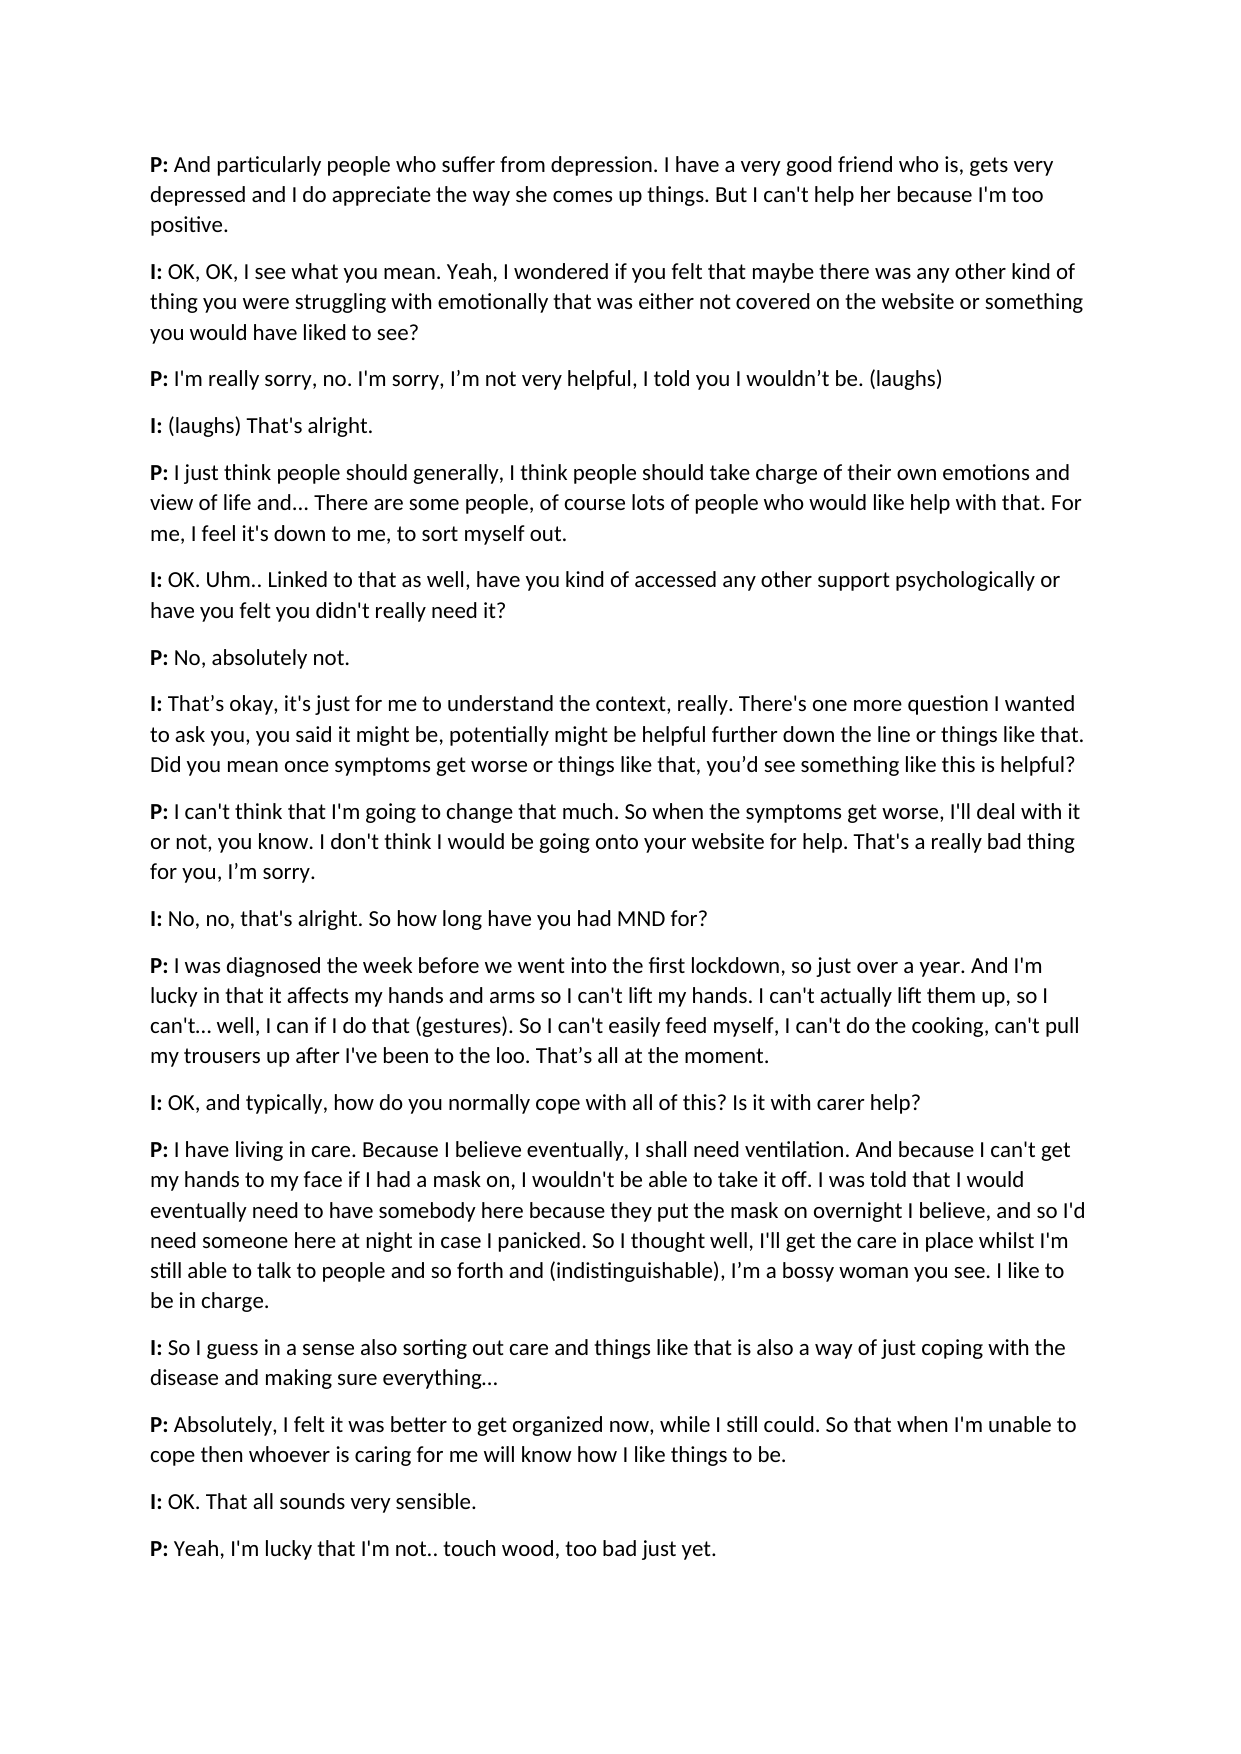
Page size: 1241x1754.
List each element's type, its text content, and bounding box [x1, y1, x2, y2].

text I: OK, and typically, how do you normally cope with all of this? Is it with carer help? [150, 1088, 1090, 1117]
text P: I'm really sorry, no. I'm sorry, I’m not very helpful, I told you I wouldn’t be. (laughs) [150, 364, 1090, 393]
text P: No, absolutely not. [150, 643, 1090, 671]
text I: (laughs) That's alright. [150, 411, 1090, 439]
text P: And particularly people who suffer from depression. I have a very good friend who is, gets very depressed and I do appreciate the way she comes up things. But I can't help her because I'm too positive. [150, 150, 1090, 238]
text I: No, no, that's alright. So how long have you had MND for? [150, 904, 1090, 932]
text I: OK, OK, I see what you mean. Yeah, I wondered if you felt that maybe there was any other kind of thing you were struggling with emotionally that was either not covered on the website or something you would have liked to see? [150, 257, 1090, 346]
text P: Yeah, I'm lucky that I'm not.. touch wood, too bad just yet. [150, 1534, 1090, 1562]
text P: Absolutely, I felt it was better to get organized now, while I still could. So that when I'm unable to cope then whoever is caring for me will know how I like things to be. [150, 1410, 1090, 1469]
text P: I can't think that I'm going to change that much. So when the symptoms get worse, I'll deal with it or not, you know. I don't think I would be going onto your website for help. That's a really bad thing for you, I’m sorry. [150, 797, 1090, 885]
text I: That’s okay, it's just for me to understand the context, really. There's one more question I wanted to ask you, you said it might be, potentially might be helpful further down the line or things like that. Did you mean once symptoms get worse or things like that, you’d see something like this is helpful? [150, 689, 1090, 778]
text P: I was diagnosed the week before we went into the first lockdown, so just over a year. And I'm lucky in that it affects my hands and arms so I can't lift my hands. I can't actually lift them up, so I can't… well, I can if I do that (gestures). So I can't easily feed myself, I can't do the cooking, can't pull my trousers up after I've been to the loo. That’s all at the moment. [150, 951, 1090, 1070]
text I: So I guess in a sense also sorting out care and things like that is also a way of just coping with the disease and making sure everything… [150, 1333, 1090, 1392]
text I: OK. Uhm.. Linked to that as well, have you kind of accessed any other support psychologically or have you felt you didn't really need it? [150, 566, 1090, 624]
text I: OK. That all sounds very sensible. [150, 1487, 1090, 1516]
text P: I have living in care. Because I believe eventually, I shall need ventilation. And because I can't get my hands to my face if I had a mask on, I wouldn't be able to take it off. I was told that I would eventually need to have somebody here because they put the mask on overnight I believe, and so I'd need someone here at night in case I panicked. So I thought well, I'll get the care in place whilst I'm still able to talk to people and so forth and (indistinguishable), I’m a bossy woman you see. I like to be in charge. [150, 1135, 1090, 1314]
text P: I just think people should generally, I think people should take charge of their own emotions and view of life and... There are some people, of course lots of people who would like help with that. For me, I feel it's down to me, to sort myself out. [150, 458, 1090, 547]
